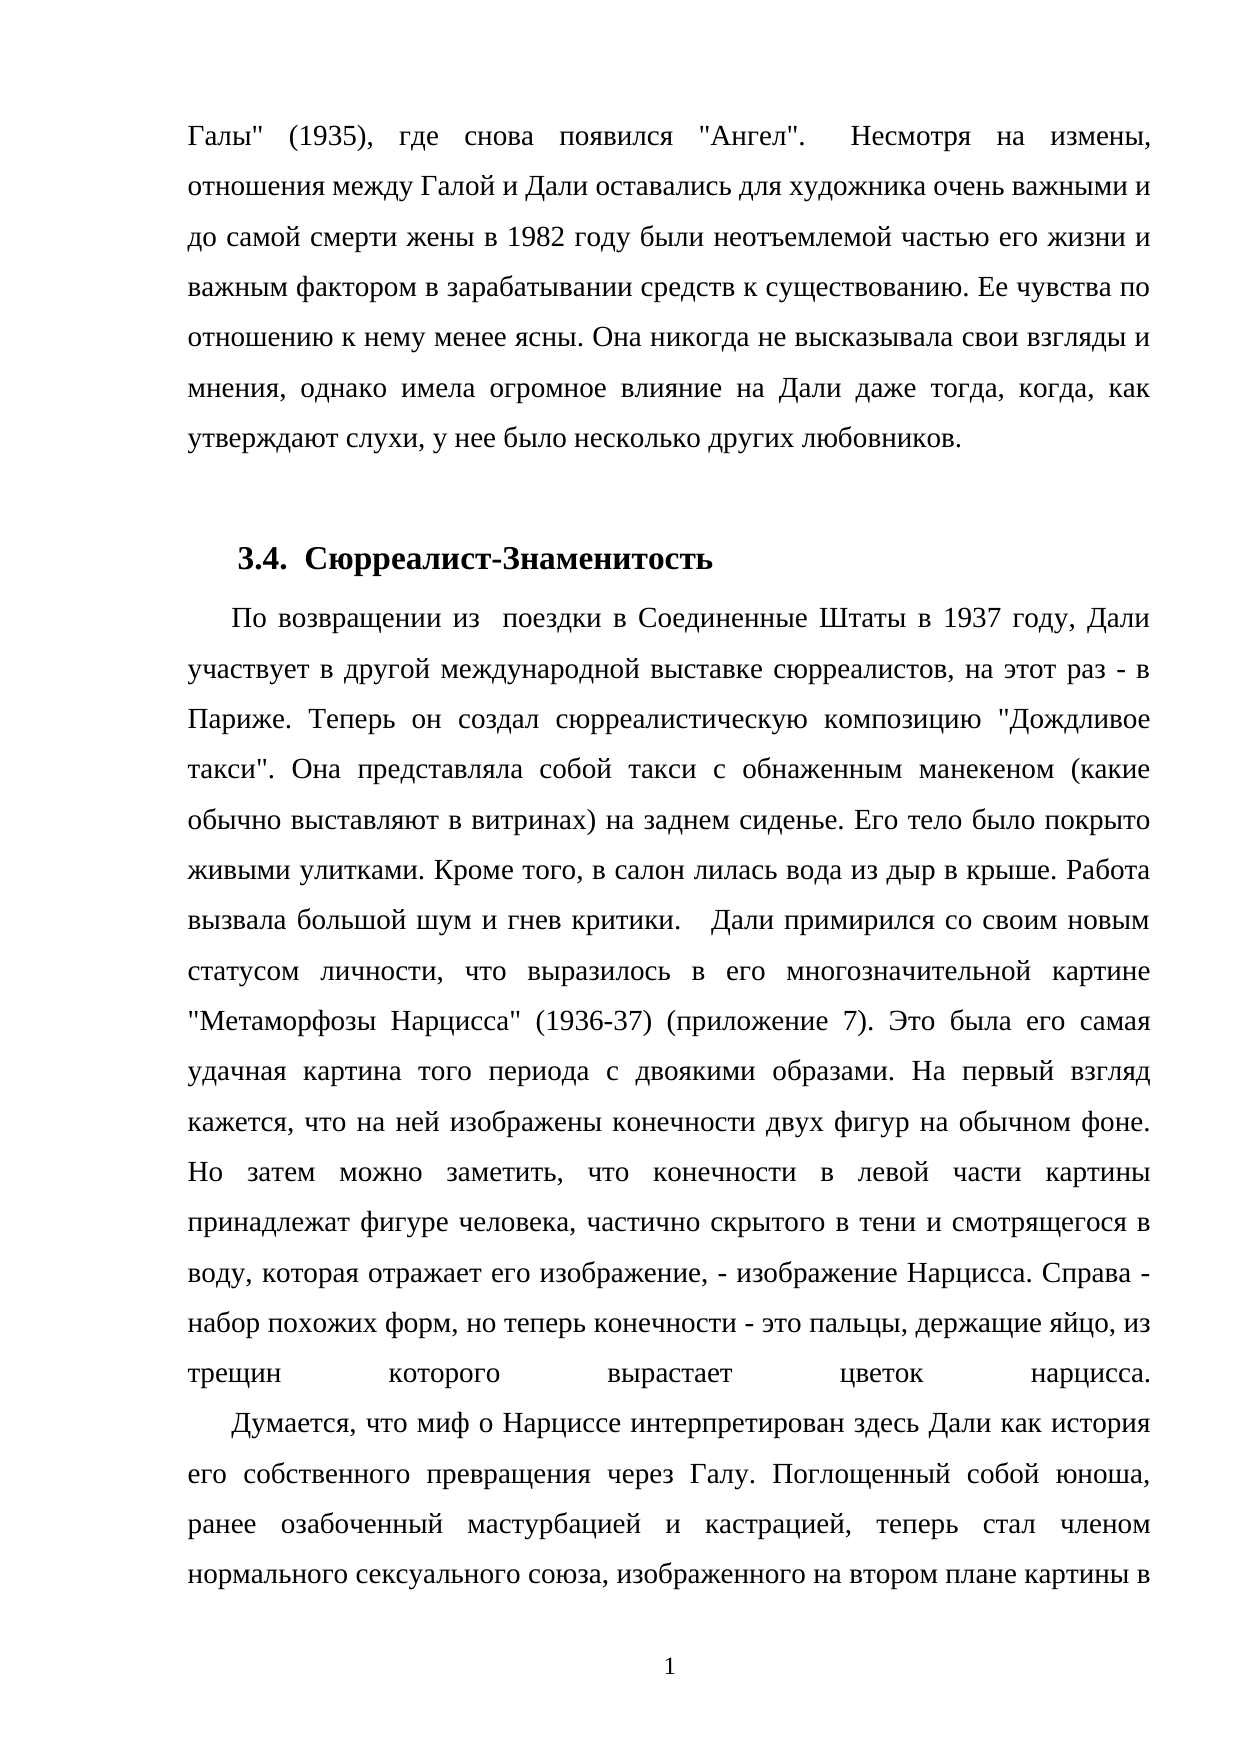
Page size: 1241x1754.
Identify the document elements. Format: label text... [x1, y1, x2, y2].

text 3.4. Сюрреалист-Знаменитость [187, 538, 1152, 576]
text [187, 601, 1152, 1590]
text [187, 118, 1152, 453]
